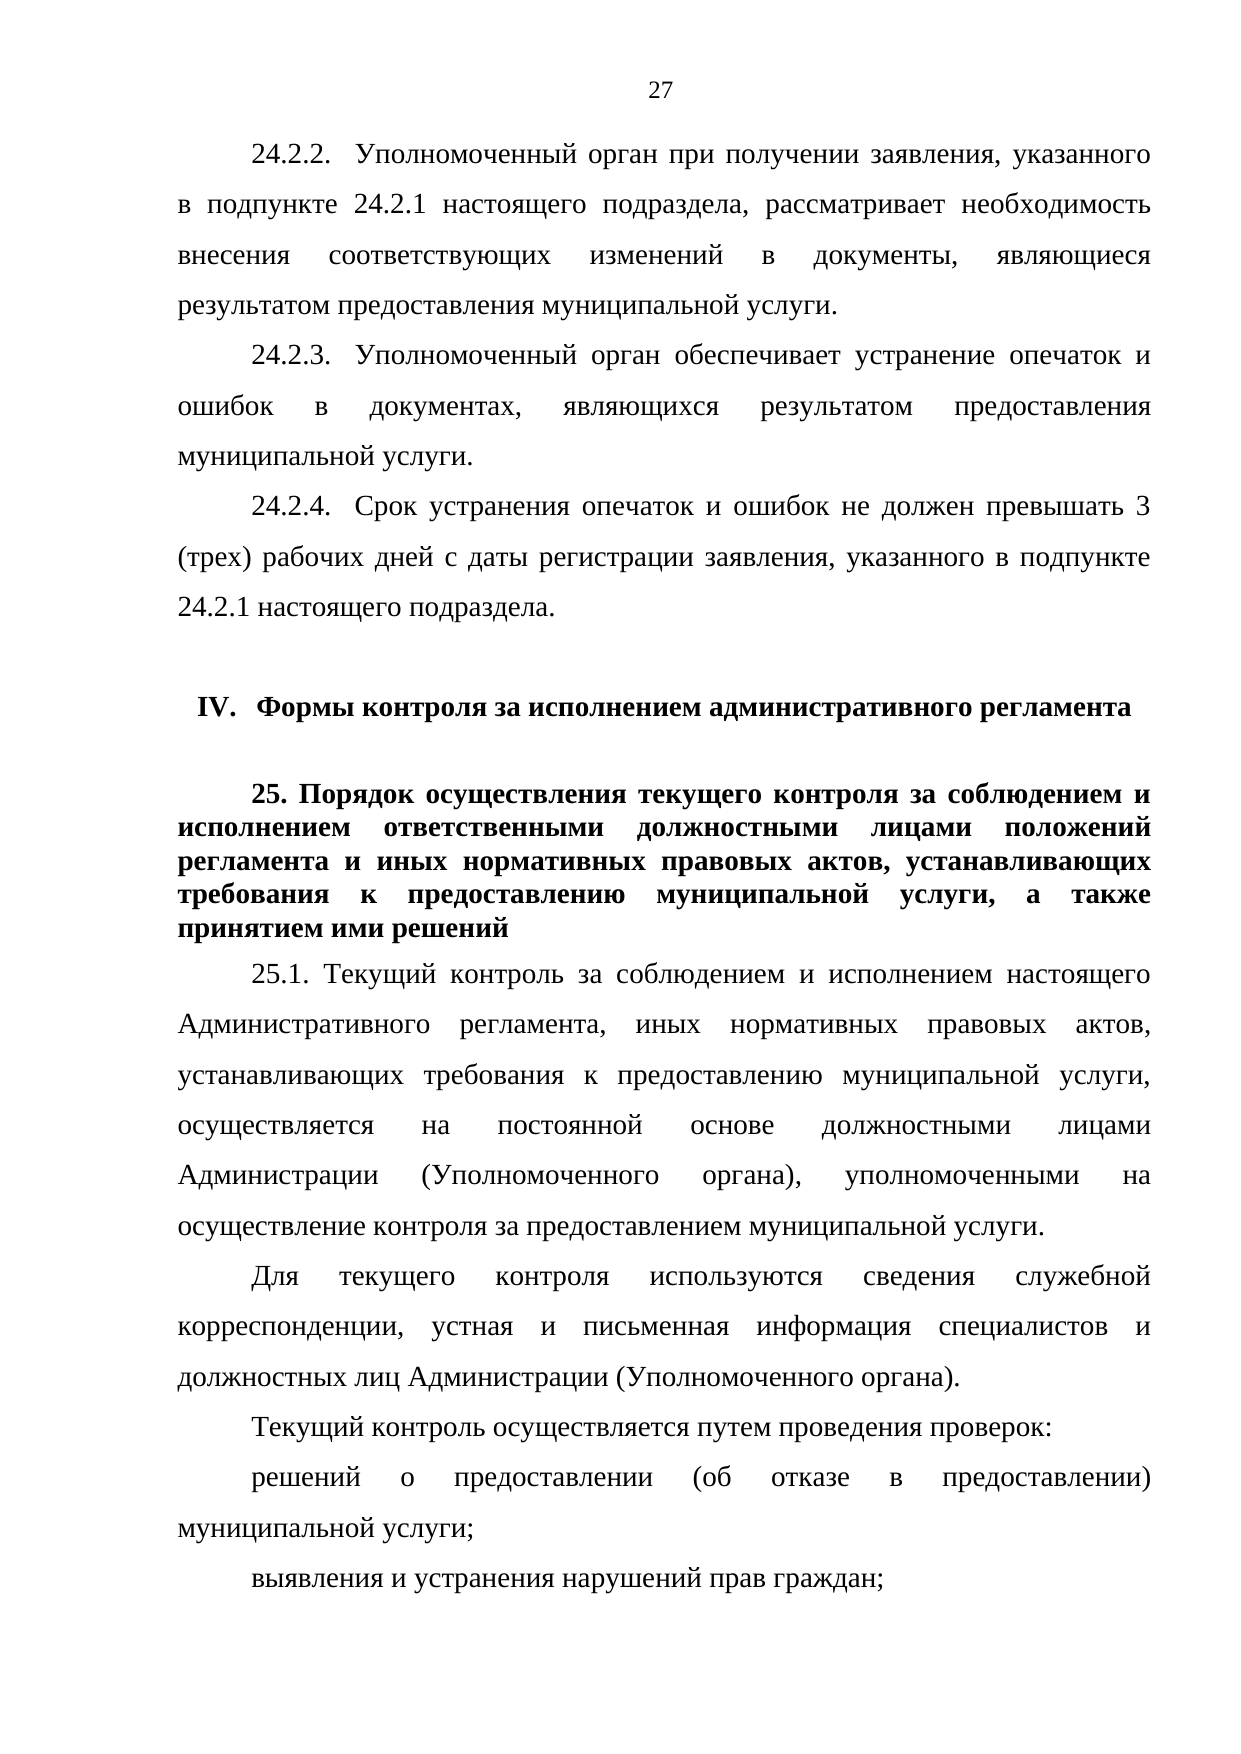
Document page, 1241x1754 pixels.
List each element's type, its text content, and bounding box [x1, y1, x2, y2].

subtitle Формы контроля за исполнением административного регламента [177, 689, 1152, 723]
text 25. Порядок осуществления текущего контроля за соблюдением и исполнением ответственными должностными лицами положений регламента и иных нормативных правовых актов, устанавливающих требования к предоставлению муниципальной услуги, а также принятием ими решений [177, 776, 1152, 944]
text выявления и устранения нарушений прав граждан; [177, 1560, 1152, 1593]
text Для текущего контроля используются сведения служебной корреспонденции, устная и письменная информация специалистов и должностных лиц Администрации (Уполномоченного органа). [177, 1258, 1152, 1392]
text Текущий контроль осуществляется путем проведения проверок: [177, 1409, 1152, 1443]
text решений о предоставлении (об отказе в предоставлении) муниципальной услуги; [177, 1459, 1152, 1543]
list Уполномоченный орган обеспечивает устранение опечаток и ошибок в документах, являющихся результатом предоставления муниципальной услуги. [177, 337, 1152, 472]
text 25.1. Текущий контроль за соблюдением и исполнением настоящего Административного регламента, иных нормативных правовых актов, устанавливающих требования к предоставлению муниципальной услуги, осуществляется на постоянной основе должностными лицами Администрации (Уполномоченного органа), уполномоченными на осуществление контроля за предоставлением муниципальной услуги. [177, 956, 1152, 1241]
list Срок устранения опечаток и ошибок не должен превышать 3 (трех) рабочих дней с даты регистрации заявления, указанного в подпункте 24.2.1 настоящего подраздела. [177, 488, 1152, 622]
list Уполномоченный орган при получении заявления, указанного в подпункте 24.2.1 настоящего подраздела, рассматривает необходимость внесения соответствующих изменений в документы, являющиеся результатом предоставления муниципальной услуги. [177, 136, 1152, 321]
